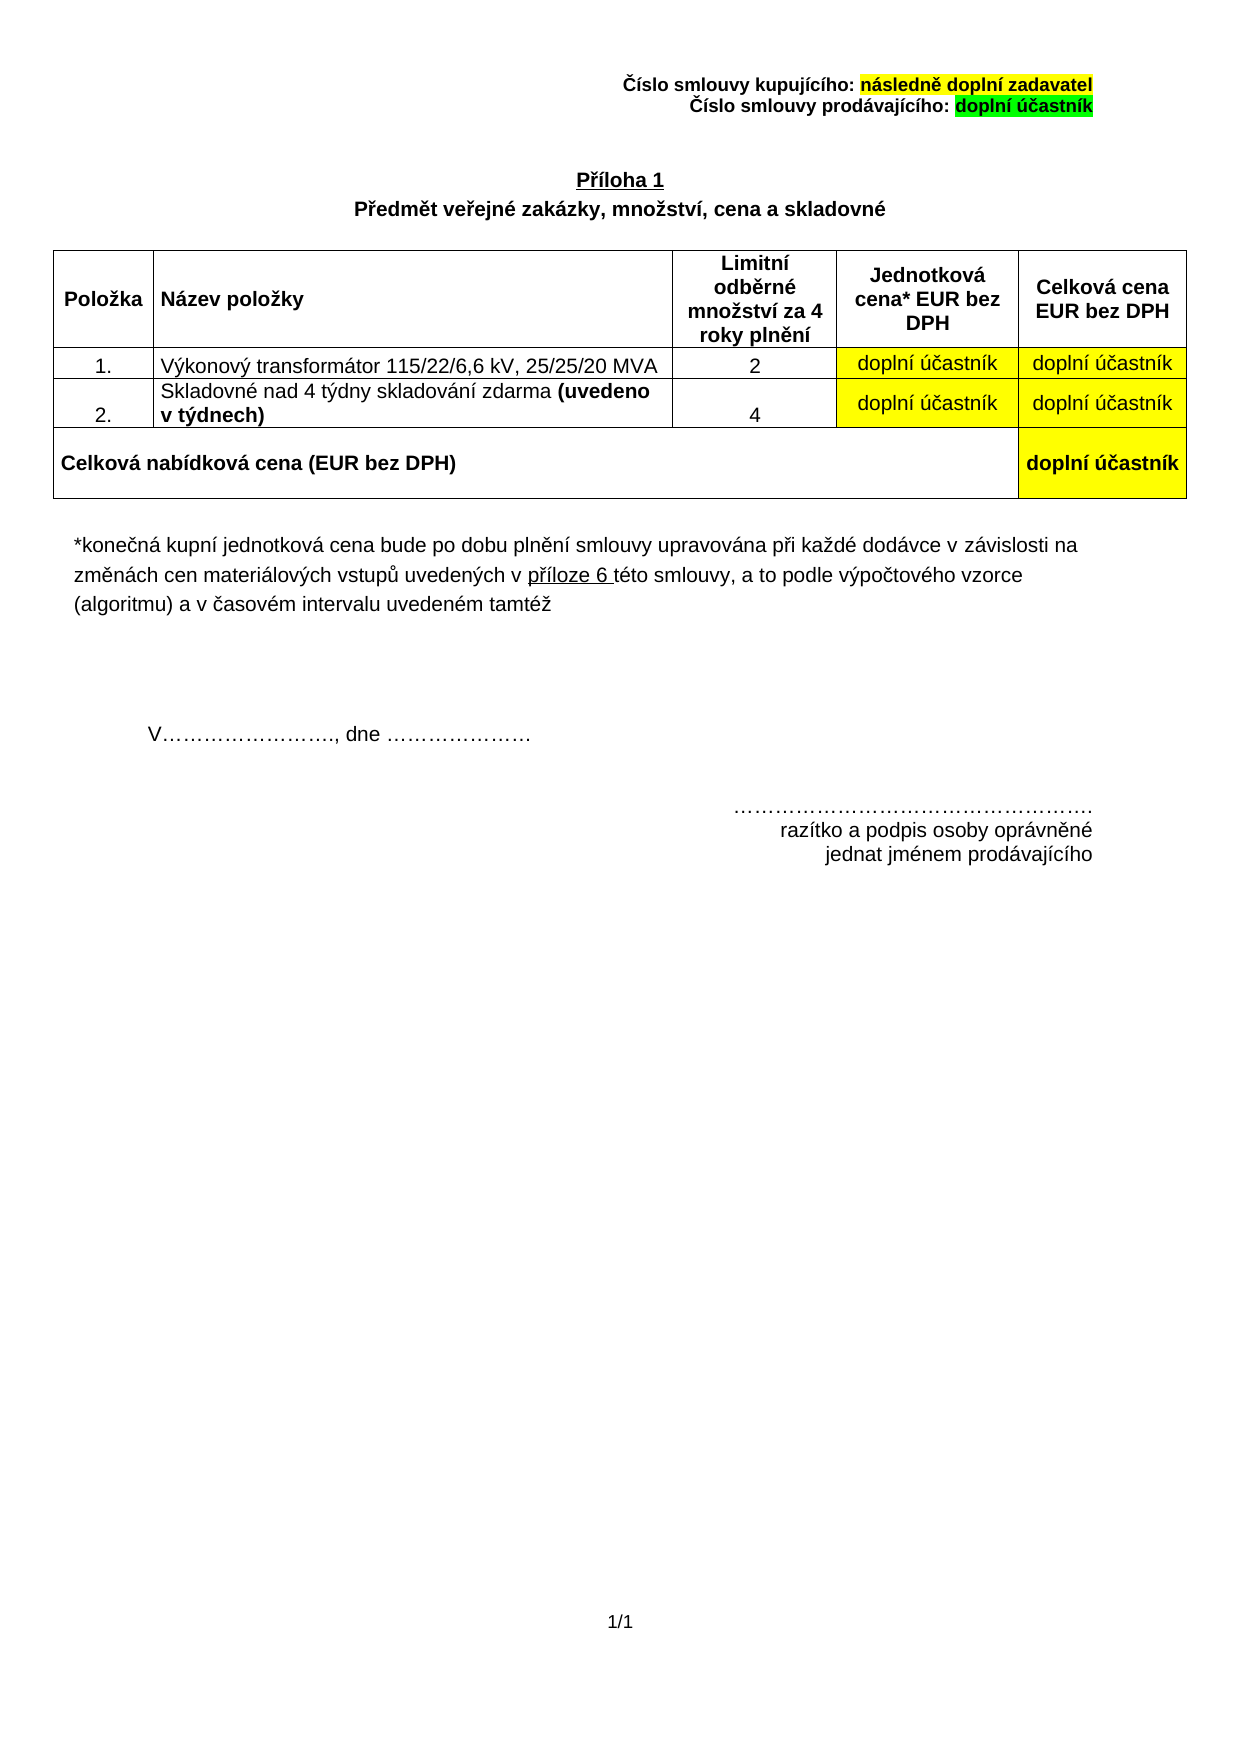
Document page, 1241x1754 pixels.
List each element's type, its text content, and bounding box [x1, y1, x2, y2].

table_cell 1. [54, 348, 153, 378]
text ……………………………………………. [148, 794, 1093, 818]
table_header Jednotková cena* EUR bez DPH [837, 251, 1018, 347]
table_header Název položky [154, 251, 672, 347]
table_cell doplní účastník [1019, 428, 1186, 498]
table_cell Skladovné nad 4 týdny skladování zdarma (uvedeno v týdnech) [154, 379, 672, 427]
table_cell Celková nabídková cena (EUR bez DPH) [54, 428, 1018, 498]
table_cell doplní účastník [837, 379, 1018, 427]
table_cell doplní účastník [1019, 348, 1186, 378]
table_header Limitní odběrné množství za 4 roky plnění [673, 251, 836, 347]
text Příloha 1 [148, 162, 1093, 192]
text *konečná kupní jednotková cena bude po dobu plnění smlouvy upravována při každé dodávce v závislosti na změnách cen materiálových vstupů uvedených v příloze 6 této smlouvy, a to podle výpočtového vzorce (algoritmu) a v časovém intervalu uvedeném tamtéž [74, 528, 1093, 616]
table_header Položka [54, 251, 153, 347]
text V……………………., dne ………………… [148, 722, 1093, 746]
text jednat jménem prodávajícího [589, 842, 1093, 866]
table_cell Výkonový transformátor 115/22/6,6 kV, 25/25/20 MVA [154, 348, 672, 378]
table_cell 2. [54, 379, 153, 427]
table_cell doplní účastník [1019, 379, 1186, 427]
table_cell doplní účastník [837, 348, 1018, 378]
table_header Celková cena EUR bez DPH [1019, 251, 1186, 347]
text razítko a podpis osoby oprávněné [298, 818, 1093, 842]
text Předmět veřejné zakázky, množství, cena a skladovné [148, 192, 1093, 221]
table_cell 4 [673, 379, 836, 427]
table_cell 2 [673, 348, 836, 378]
